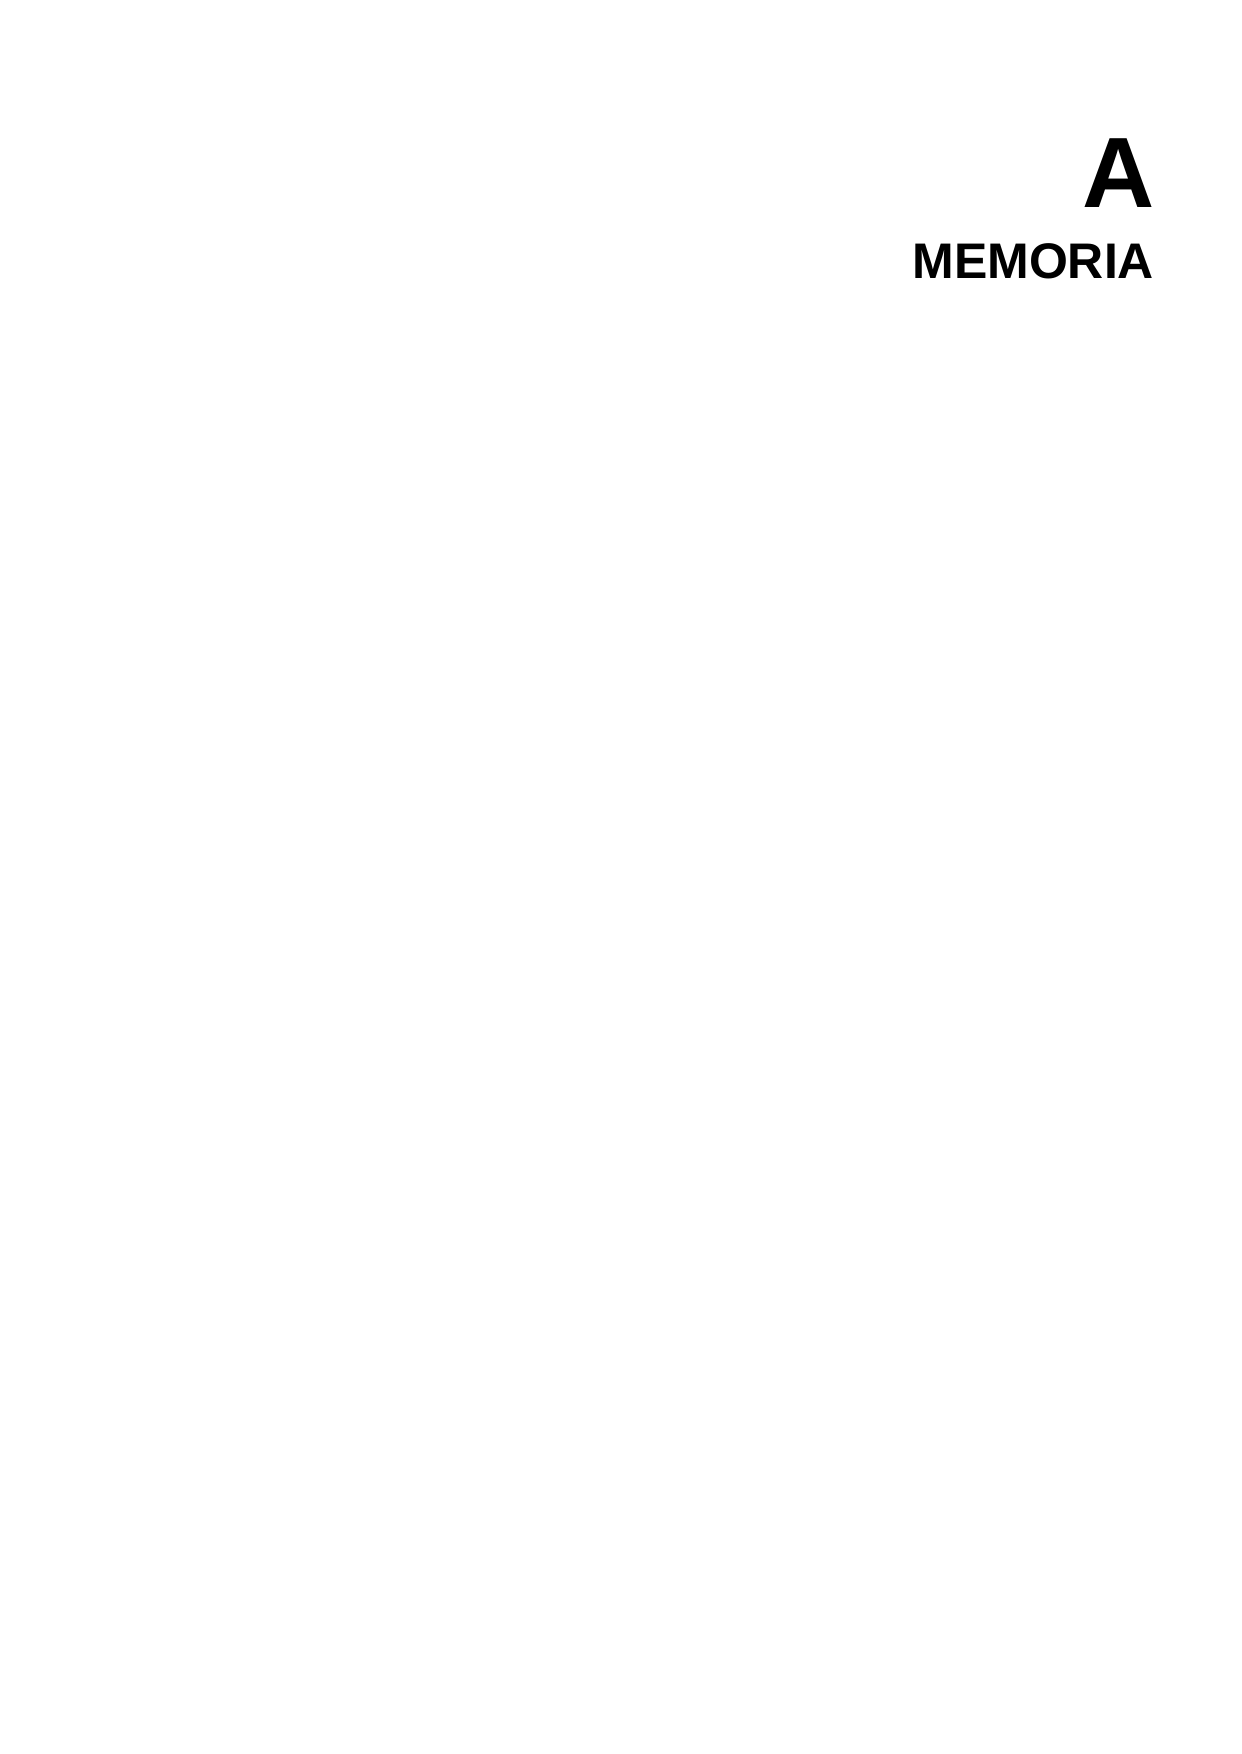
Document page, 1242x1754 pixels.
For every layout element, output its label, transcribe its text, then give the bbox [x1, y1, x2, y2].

text A [118, 113, 1154, 228]
text MEMORIA [118, 231, 1154, 289]
